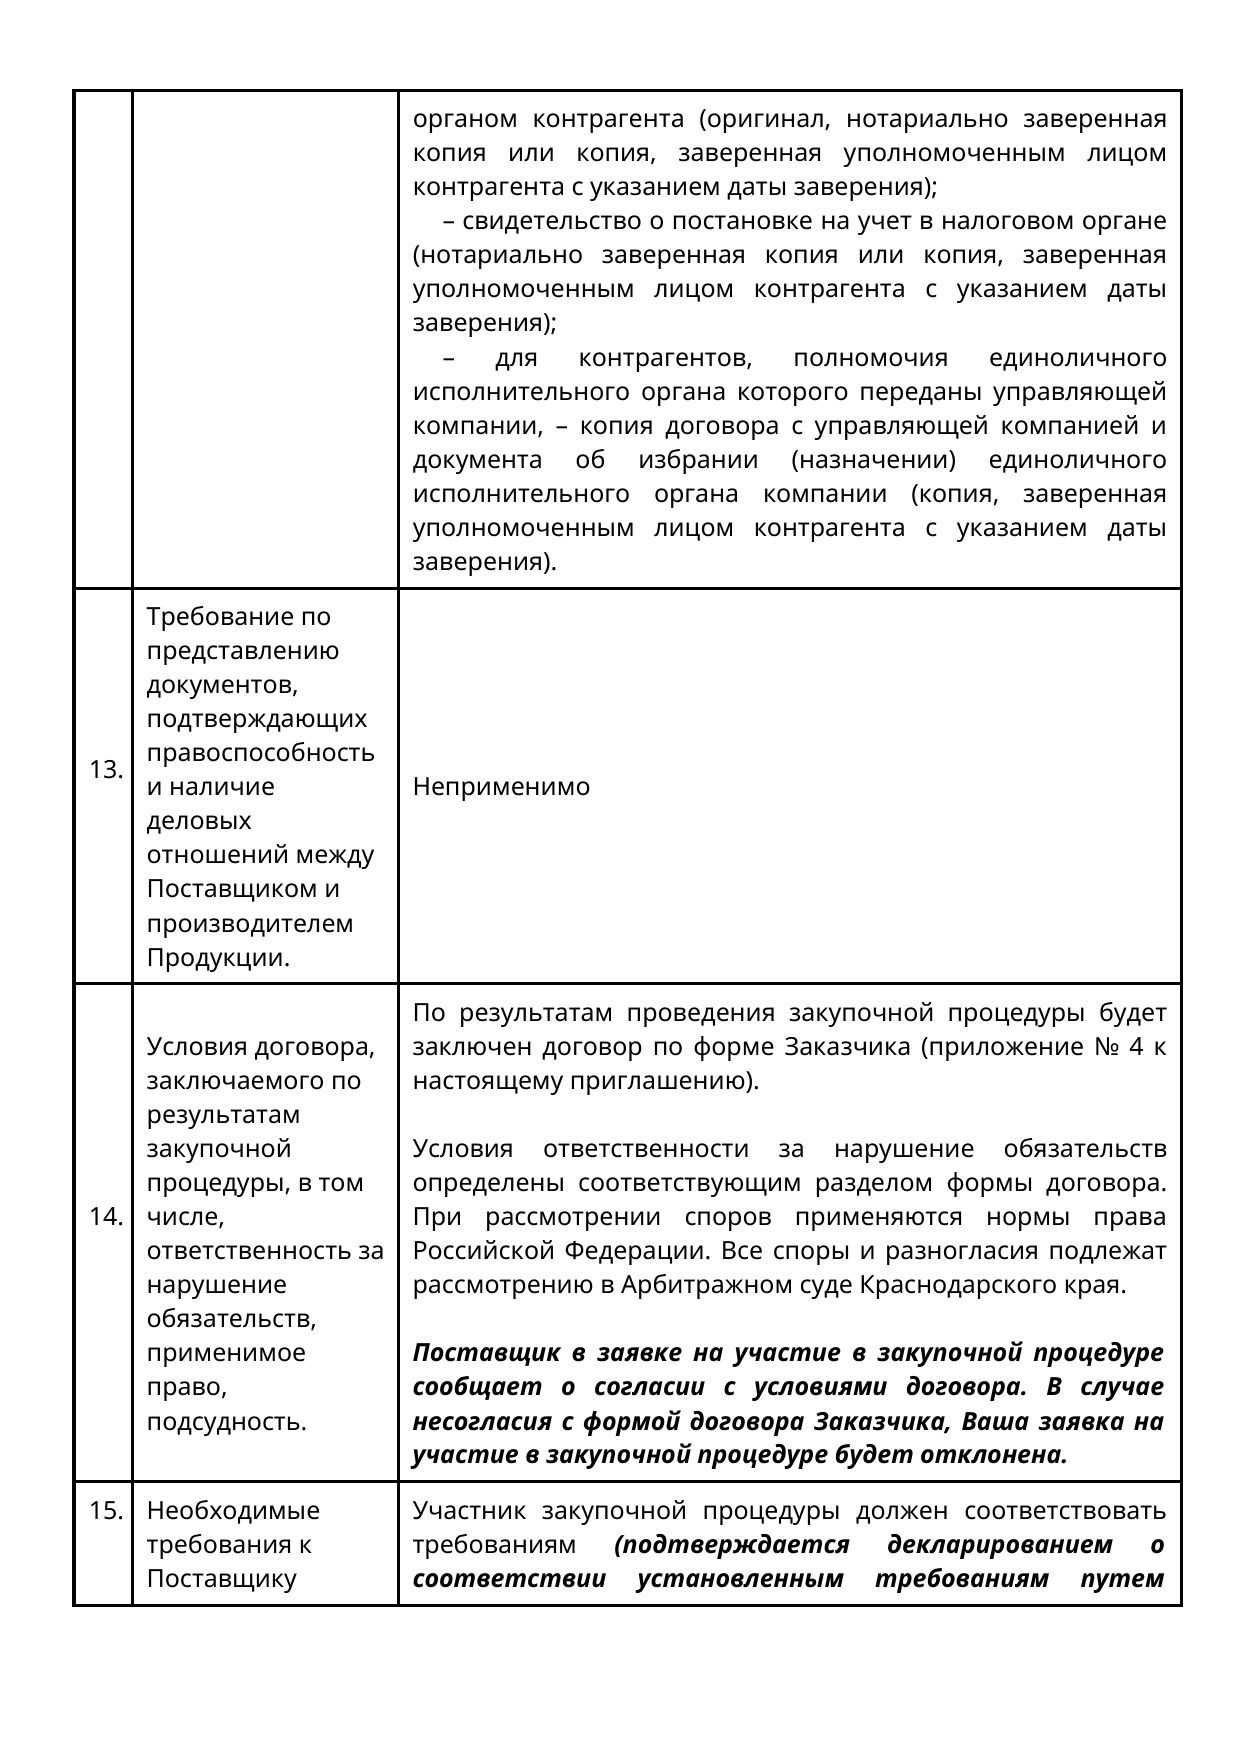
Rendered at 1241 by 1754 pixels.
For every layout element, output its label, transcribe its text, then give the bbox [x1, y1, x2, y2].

table_cell Условия договора, заключаемого по результатам закупочной процедуры, в том числе, ответственность за нарушение обязательств, применимое право, подсудность. [134, 985, 397, 1480]
table_cell Требование по представлению документов, подтверждающих правоспособность и наличие деловых отношений между Поставщиком и производителем Продукции. [134, 590, 397, 982]
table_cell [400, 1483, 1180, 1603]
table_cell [134, 1483, 397, 1603]
table_cell Неприменимо [400, 590, 1180, 982]
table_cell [400, 92, 1180, 587]
table_cell [76, 590, 131, 982]
table_cell [76, 985, 131, 1480]
table_cell По результатам проведения закупочной процедуры будет заключен договор по форме Заказчика (приложение № 4 к настоящему приглашению). Условия ответственности за нарушение обязательств определены соответствующим разделом формы договора. При рассмотрении споров применяются нормы права Российской Федерации. Все споры и разногласия подлежат рассмотрению в Арбитражном суде Краснодарского края. Поставщик в заявке на участие в закупочной процедуре сообщает о согласии с условиями договора. В случае несогласия с формой договора Заказчика, Ваша заявка на участие в закупочной процедуре будет отклонена. [400, 985, 1180, 1480]
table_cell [134, 92, 397, 587]
table_cell [76, 1483, 131, 1603]
table_cell [76, 92, 131, 587]
